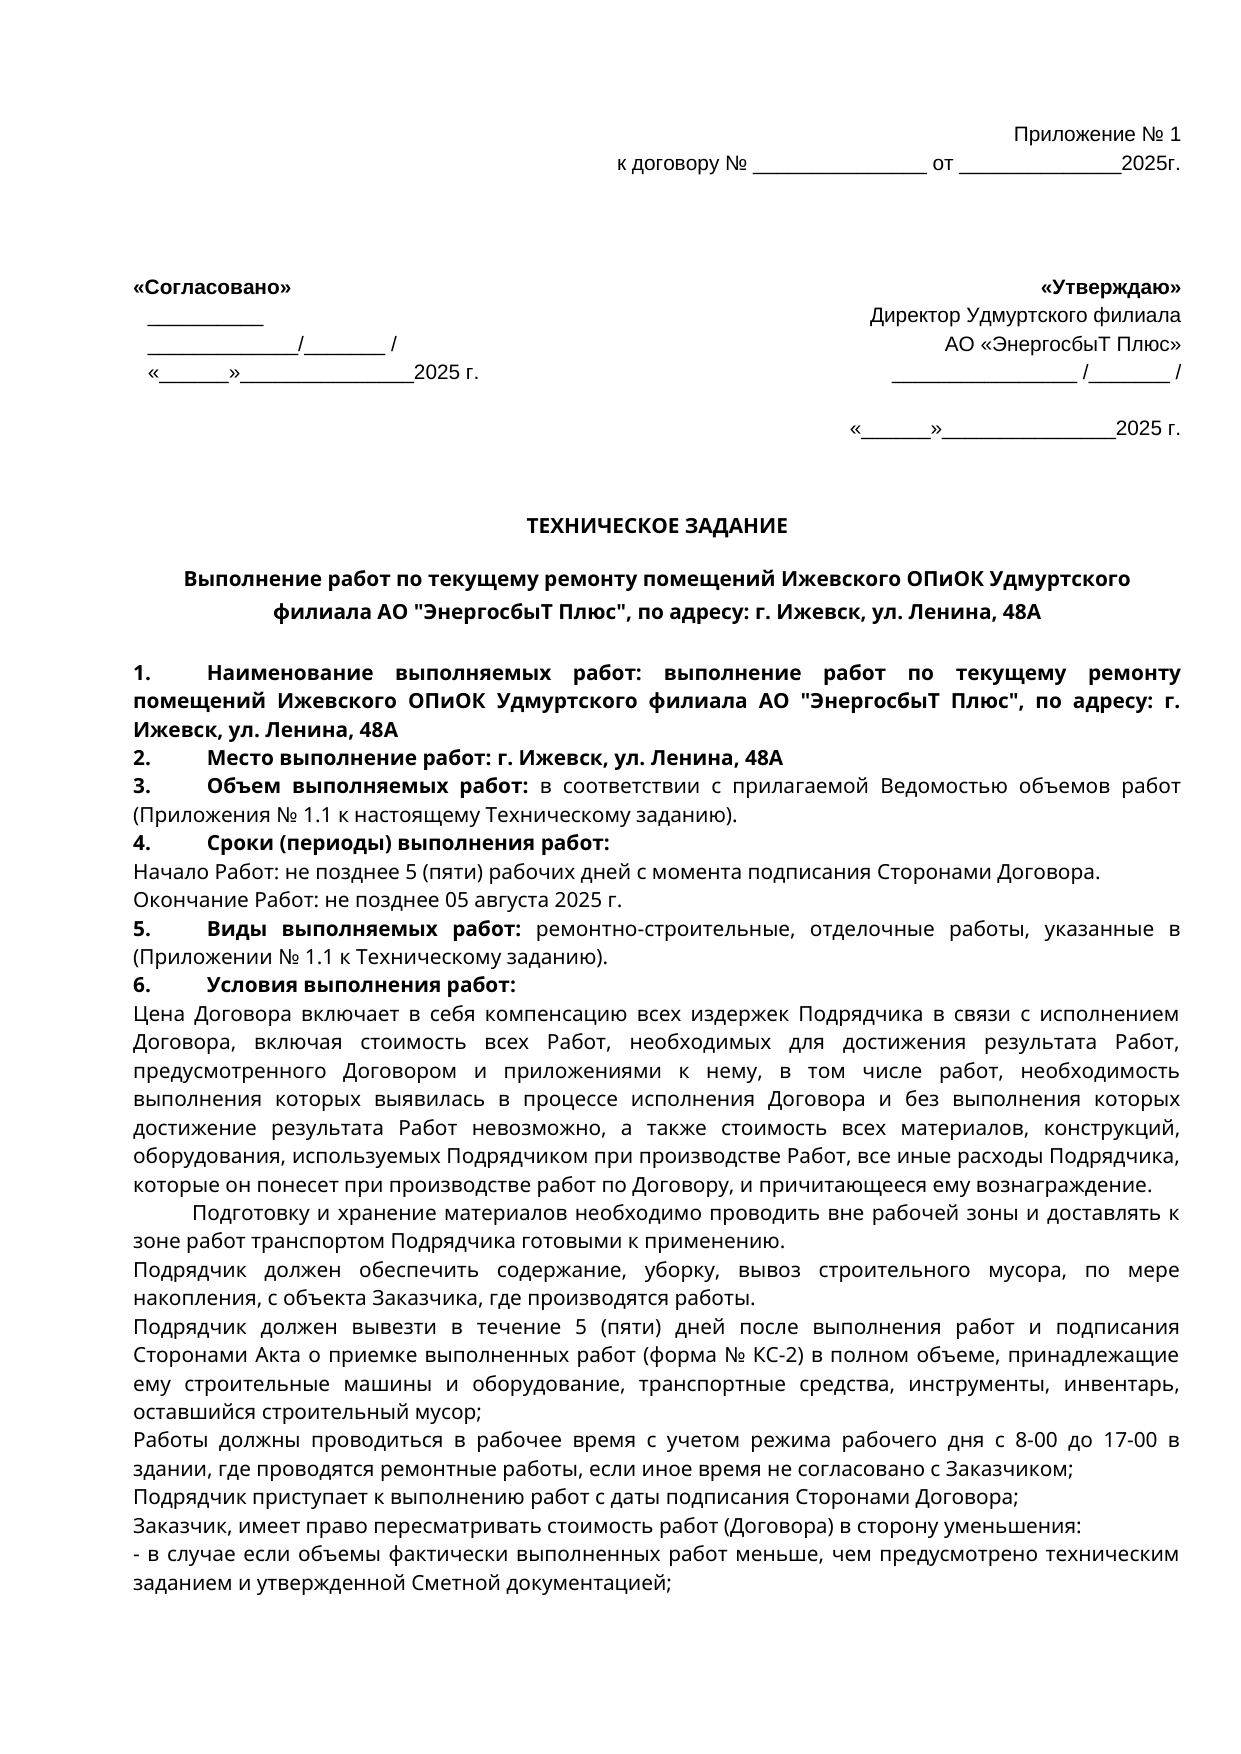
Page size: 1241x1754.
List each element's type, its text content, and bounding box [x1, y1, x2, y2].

text Подрядчик должен обеспечить содержание, уборку, вывоз строительного мусора, по мере накопления, с объекта Заказчика, где производятся работы. [133, 1255, 1181, 1312]
text 6. Условия выполнения работ: [133, 971, 1181, 999]
text 4. Сроки (периоды) выполнения работ: [133, 828, 1181, 857]
text Выполнение работ по текущему ремонту помещений Ижевского ОПиОК Удмуртского филиала АО "ЭнергосбыТ Плюс", по адресу: г. Ижевск, ул. Ленина, 48А [133, 564, 1181, 625]
text Заказчик, имеет право пересматривать стоимость работ (Договора) в сторону уменьшения: [133, 1511, 1181, 1539]
text 5. Виды выполняемых работ: ремонтно-строительные, отделочные работы, указанные в (Приложении № 1.1 к Техническому заданию). [133, 914, 1181, 971]
text Подрядчик приступает к выполнению работ с даты подписания Сторонами Договора; [133, 1482, 1181, 1511]
table_header «Согласовано» __________ _____________/_______ / «______»_______________2025 г. [133, 271, 627, 464]
text Приложение № 1 [133, 122, 1181, 146]
text Начало Работ: не позднее 5 (пяти) рабочих дней с момента подписания Сторонами Договора. [133, 857, 1181, 885]
text Работы должны проводиться в рабочее время с учетом режима рабочего дня с 8-00 до 17-00 в здании, где проводятся ремонтные работы, если иное время не согласовано с Заказчиком; [133, 1426, 1181, 1482]
table_header «Утверждаю» Директор Удмуртского филиала АО «ЭнергосбыТ Плюс» ________________ /_______ / «______»_______________2025 г. [628, 271, 1181, 464]
text ТЕХНИЧЕСКОЕ ЗАДАНИЕ [133, 511, 1181, 539]
text 1. Наименование выполняемых работ: выполнение работ по текущему ремонту помещений Ижевского ОПиОК Удмуртского филиала АО "ЭнергосбыТ Плюс", по адресу: г. Ижевск, ул. Ленина, 48А [133, 658, 1181, 743]
text Окончание Работ: не позднее 05 августа 2025 г. [133, 885, 1181, 914]
text 3. Объем выполняемых работ: в соответствии с прилагаемой Ведомостью объемов работ (Приложения № 1.1 к настоящему Техническому заданию). [133, 772, 1181, 828]
text 2. Место выполнение работ: г. Ижевск, ул. Ленина, 48А [133, 743, 1181, 772]
text к договору № _______________ от ______________2025г. [133, 150, 1181, 174]
text Подрядчик должен вывезти в течение 5 (пяти) дней после выполнения работ и подписания Сторонами Акта о приемке выполненных работ (форма № КС-2) в полном объеме, принадлежащие ему строительные машины и оборудование, транспортные средства, инструменты, инвентарь, оставшийся строительный мусор; [133, 1312, 1181, 1426]
text - в случае если объемы фактически выполненных работ меньше, чем предусмотрено техническим заданием и утвержденной Сметной документацией; [133, 1539, 1181, 1596]
text Цена Договора включает в себя компенсацию всех издержек Подрядчика в связи с исполнением Договора, включая стоимость всех Работ, необходимых для достижения результата Работ, предусмотренного Договором и приложениями к нему, в том числе работ, необходимость выполнения которых выявилась в процессе исполнения Договора и без выполнения которых достижение результата Работ невозможно, а также стоимость всех материалов, конструкций, оборудования, используемых Подрядчиком при производстве Работ, все иные расходы Подрядчика, которые он понесет при производстве работ по Договору, и причитающееся ему вознаграждение. [133, 999, 1181, 1198]
text Подготовку и хранение материалов необходимо проводить вне рабочей зоны и доставлять к зоне работ транспортом Подрядчика готовыми к применению. [133, 1198, 1181, 1255]
